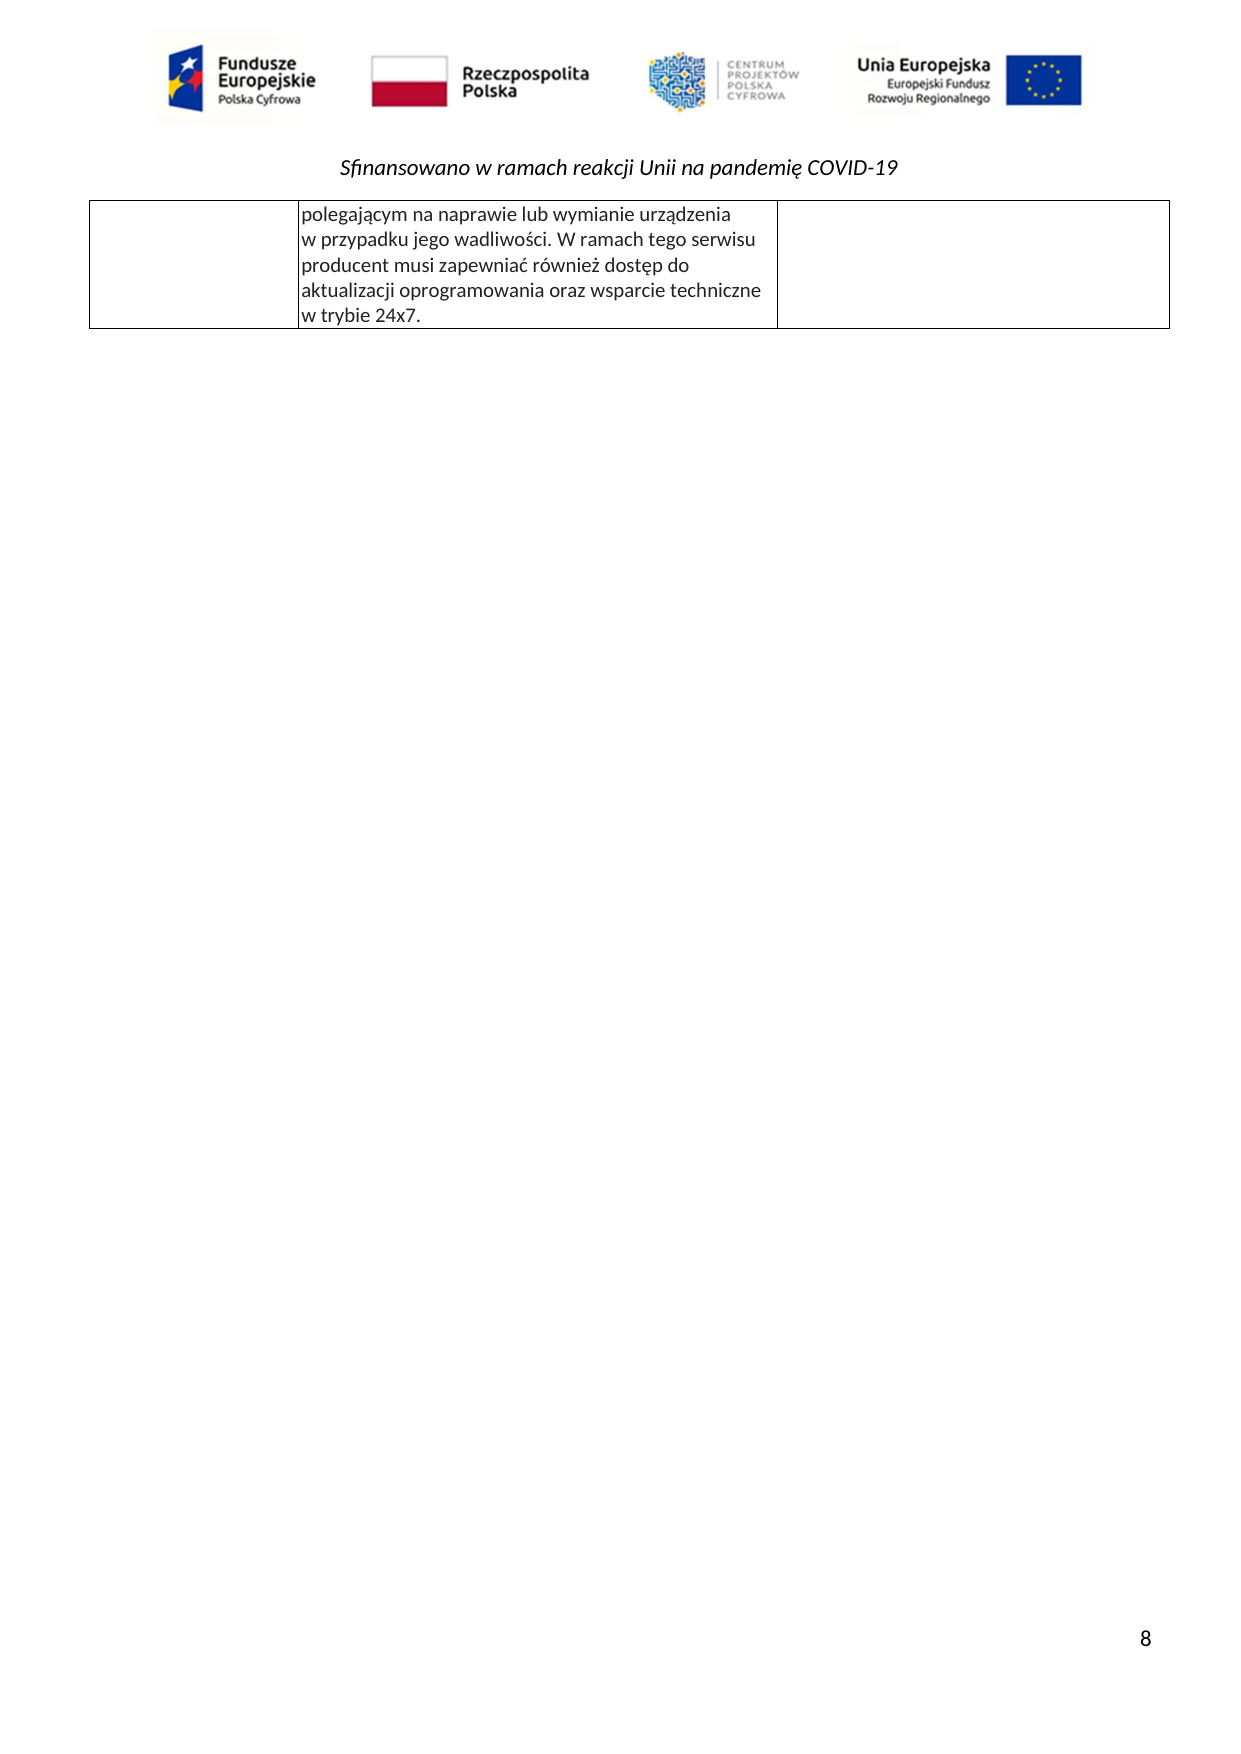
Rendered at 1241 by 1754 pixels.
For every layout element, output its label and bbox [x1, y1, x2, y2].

table_cell [90, 201, 298, 328]
table_cell [299, 201, 777, 328]
picture [151, 27, 1098, 135]
table_cell [778, 201, 1169, 328]
